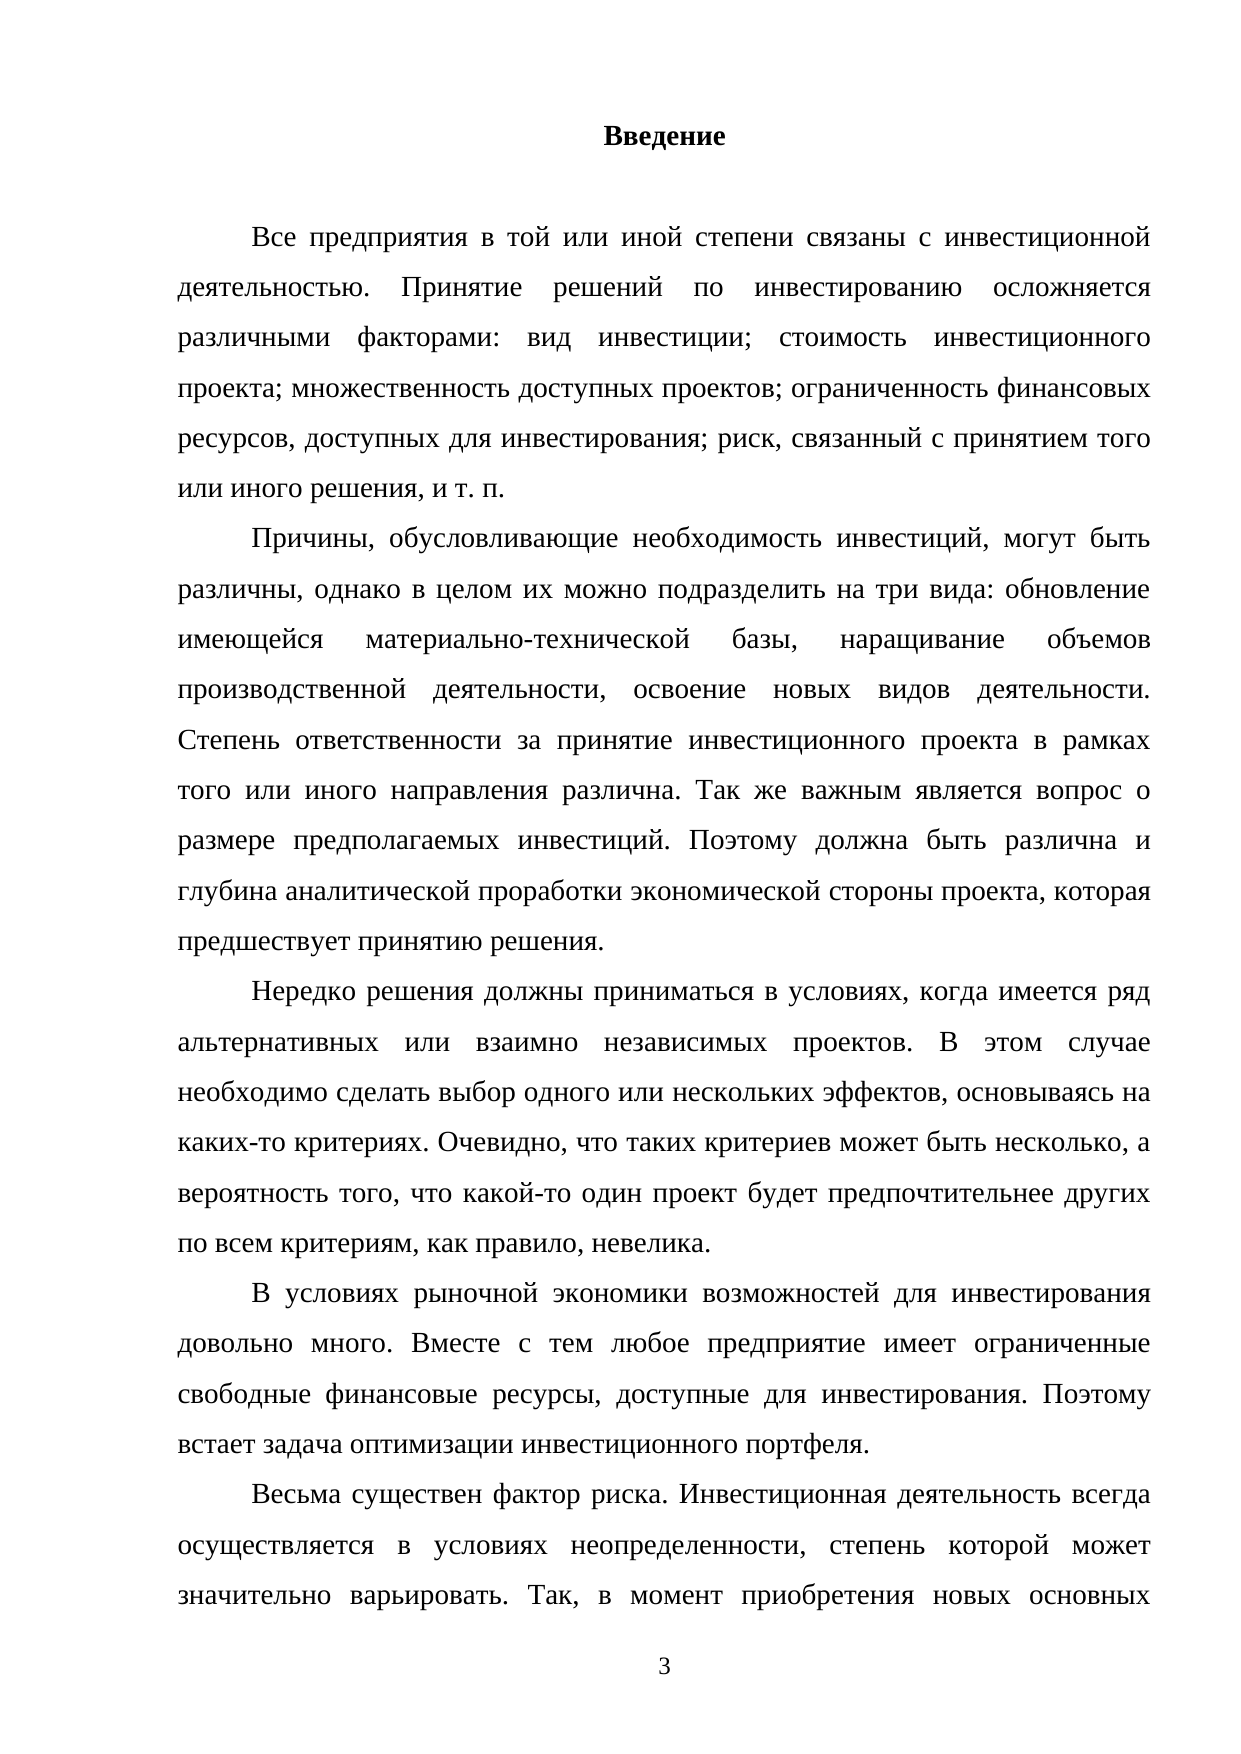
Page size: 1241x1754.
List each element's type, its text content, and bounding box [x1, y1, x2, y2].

text В условиях рыночной экономики возможностей для инвестирования довольно много. Вместе с тем любое предприятие имеет ограниченные свободные финансовые ресурсы, доступные для инвестирования. Поэтому встает задача оптимизации инвестиционного портфеля. [177, 1275, 1152, 1460]
text Нередко решения должны приниматься в условиях, когда имеется ряд альтернативных или взаимно независимых проектов. В этом случае необходимо сделать выбор одного или нескольких эффектов, основываясь на каких-то критериях. Очевидно, что таких критериев может быть несколько, а вероятность того, что какой-то один проект будет предпочтительнее других по всем критериям, как правило, невелика. [177, 973, 1152, 1258]
text Введение [177, 118, 1152, 152]
text Все предприятия в той или иной степени связаны с инвестиционной деятельностью. Принятие решений по инвестированию осложняется различными факторами: вид инвестиции; стоимость инвестиционного проекта; множественность доступных проектов; ограниченность финансовых ресурсов, доступных для инвестирования; риск, связанный с принятием того или иного решения, и т. п. [177, 219, 1152, 504]
text Причины, обусловливающие необходимость инвестиций, могут быть различны, однако в целом их можно подразделить на три вида: обновление имеющейся материально-технической базы, наращивание объемов производственной деятельности, освоение новых видов деятельности. Степень ответственности за принятие инвестиционного проекта в рамках того или иного направления различна. Так же важным является вопрос о размере предполагаемых инвестиций. Поэтому должна быть различна и глубина аналитической проработки экономической стороны проекта, которая предшествует принятию решения. [177, 521, 1152, 957]
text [177, 1477, 1152, 1611]
